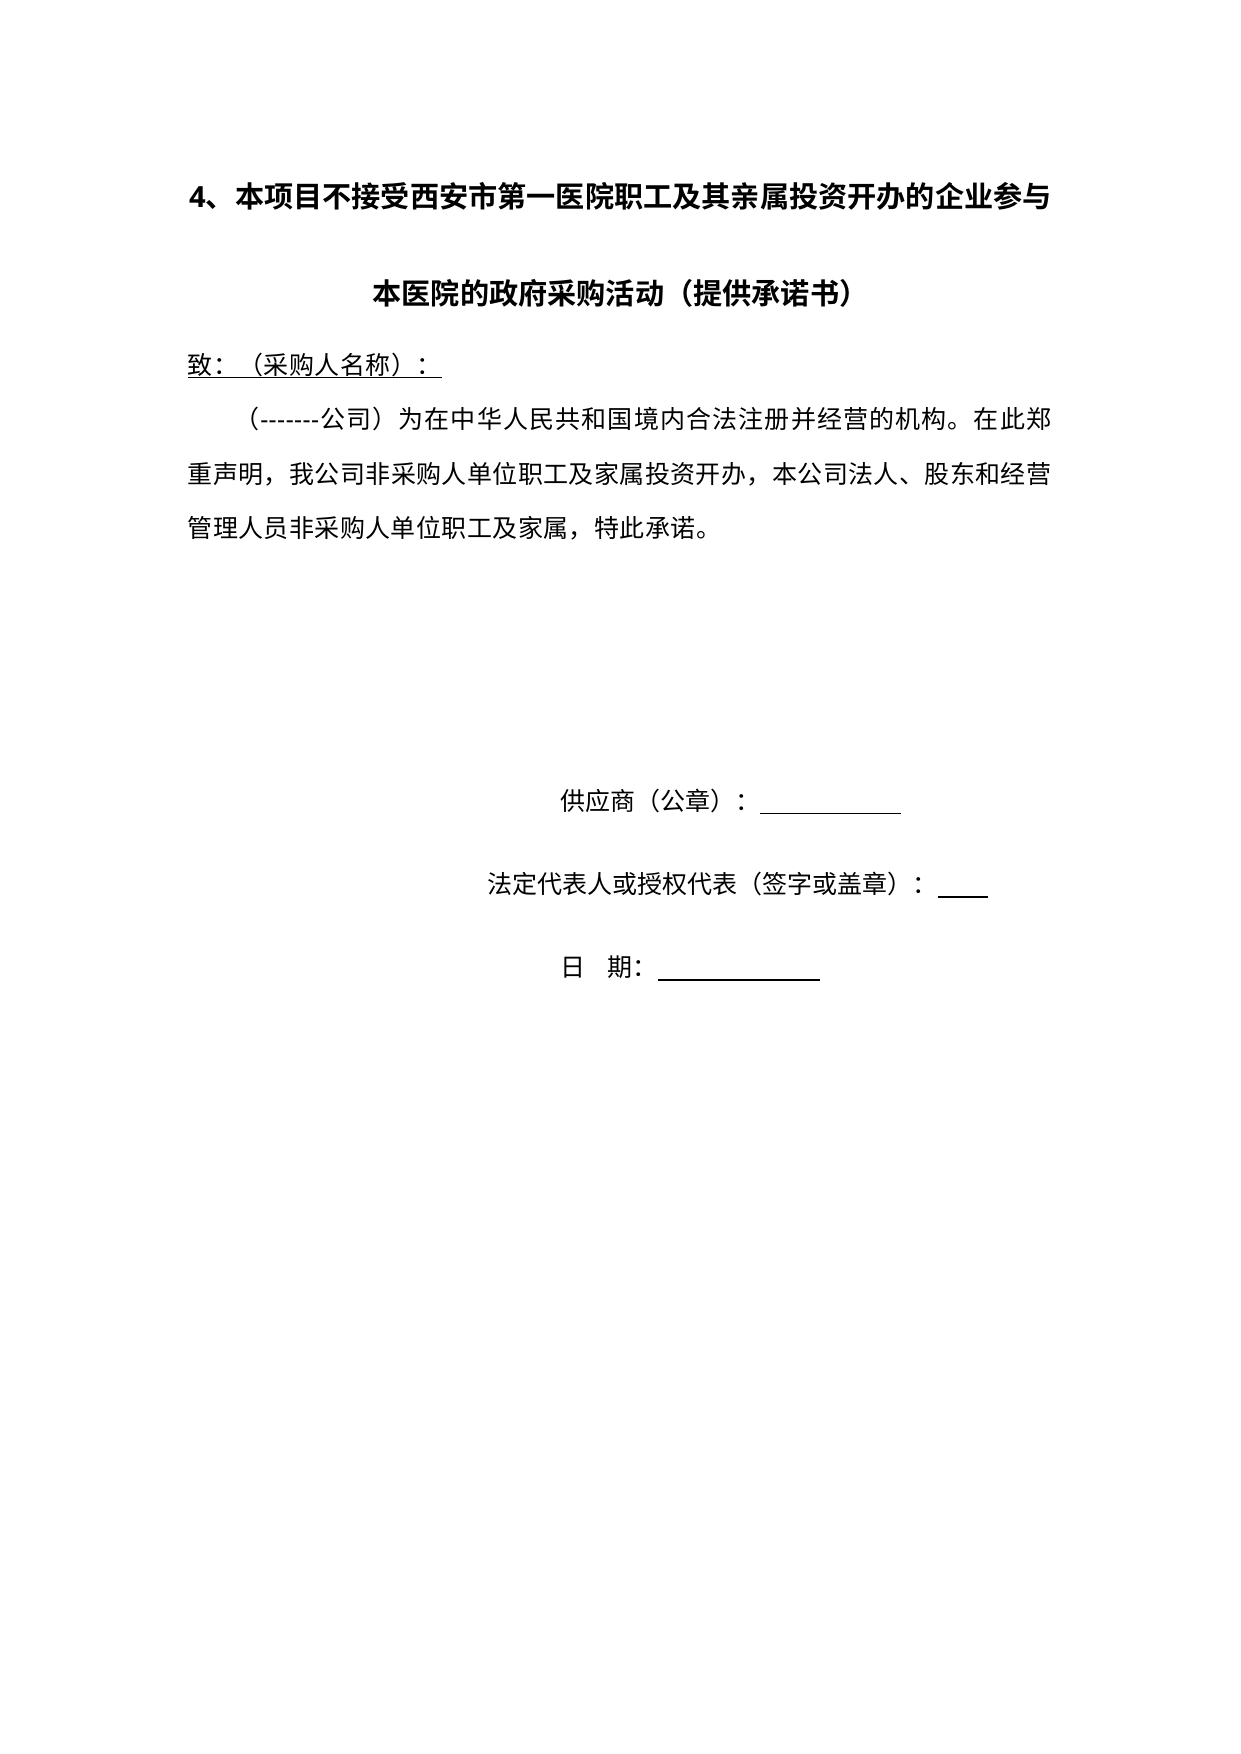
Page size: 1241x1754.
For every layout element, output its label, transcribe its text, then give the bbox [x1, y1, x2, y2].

text 法定代表人或授权代表（签字或盖章）： [187, 850, 1053, 915]
text 日 期： [187, 933, 1053, 998]
text 4、本项目不接受西安市第一医院职工及其亲属投资开办的企业参与本医院的政府采购活动（提供承诺书） [187, 162, 1053, 324]
text （-------公司）为在中华人民共和国境内合法注册并经营的机构。在此郑重声明，我公司非采购人单位职工及家属投资开办，本公司法人、股东和经营管理人员非采购人单位职工及家属，特此承诺。 [187, 400, 1053, 545]
text 致：（采购人名称）： [187, 346, 1053, 382]
text 供应商（公章）： [187, 767, 1053, 832]
